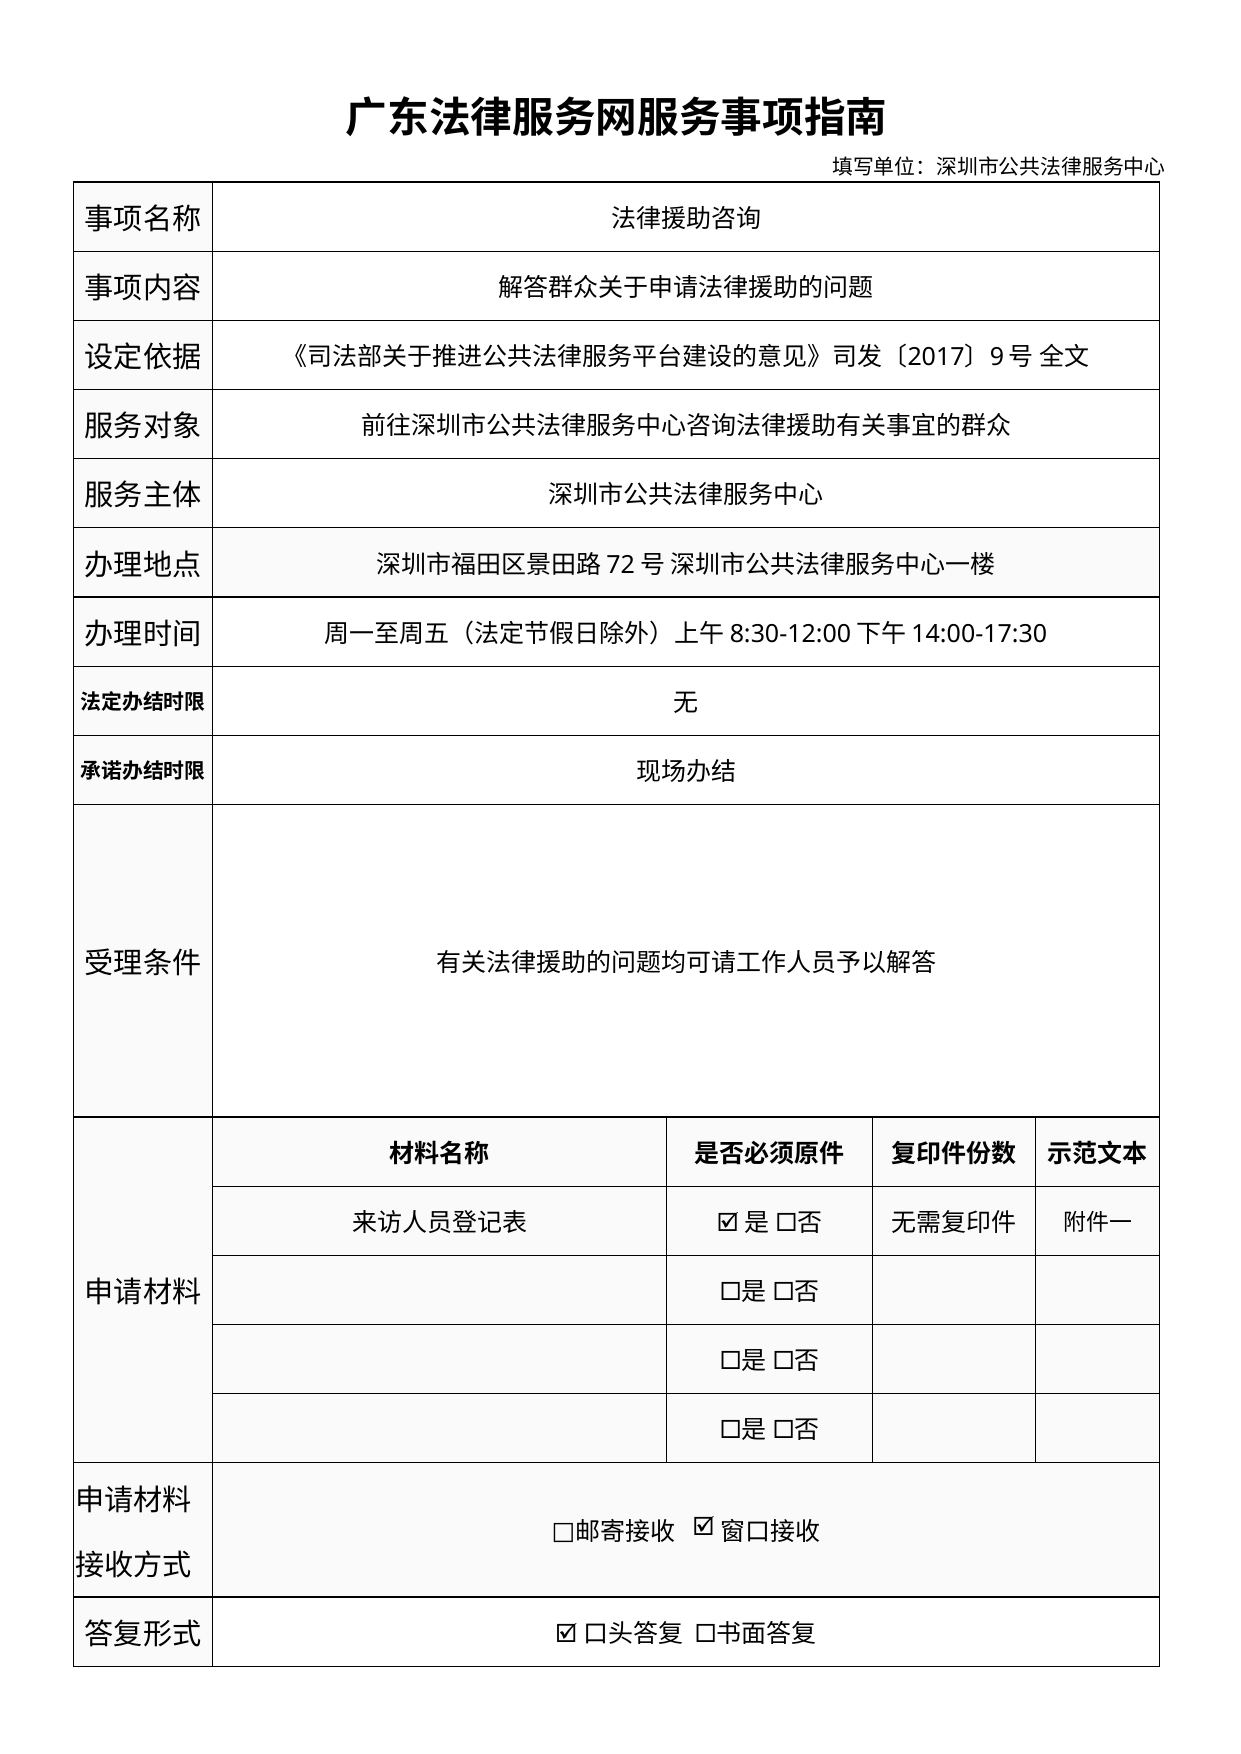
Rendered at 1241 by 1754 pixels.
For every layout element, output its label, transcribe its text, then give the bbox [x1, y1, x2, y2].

table_header 事项名称 [74, 183, 212, 251]
table_cell 来访人员登记表 [213, 1187, 666, 1255]
table_cell 是 否 [667, 1187, 872, 1255]
table_cell 附件一 [1036, 1187, 1159, 1255]
table_cell [1036, 1256, 1159, 1324]
table_cell 前往深圳市公共法律服务中心咨询法律援助有关事宜的群众 [213, 390, 1159, 458]
table_cell [1036, 1394, 1159, 1462]
table_cell 深圳市福田区景田路72号 深圳市公共法律服务中心一楼 [213, 528, 1159, 596]
table_cell [873, 1394, 1035, 1462]
table_cell 有关法律援助的问题均可请工作人员予以解答 [213, 805, 1159, 1116]
table_cell 复印件份数 [873, 1118, 1035, 1186]
table_cell 现场办结 [213, 736, 1159, 804]
table_cell 解答群众关于申请法律援助的问题 [213, 252, 1159, 320]
table_cell [873, 1256, 1035, 1324]
table_cell 申请材料接收方式 [74, 1463, 212, 1596]
table_cell 周一至周五（法定节假日除外）上午8:30-12:00下午14:00-17:30 [213, 598, 1159, 666]
table_cell 答复形式 [74, 1598, 212, 1666]
table_header 法律援助咨询 [213, 183, 1159, 251]
table_cell □邮寄接收 窗口接收 [213, 1463, 1159, 1596]
table_cell 是 否 [667, 1325, 872, 1393]
table_cell 口头答复 书面答复 [213, 1598, 1159, 1666]
table_cell 无 [213, 667, 1159, 735]
table_cell 《司法部关于推进公共法律服务平台建设的意见》司发〔2017〕9号 全文 [213, 321, 1159, 389]
table_cell 受理条件 [74, 805, 212, 1116]
table_cell [1036, 1325, 1159, 1393]
table_cell 法定办结时限 [74, 667, 212, 735]
table_cell [213, 1325, 666, 1393]
table_cell 无需复印件 [873, 1187, 1035, 1255]
table_cell 申请材料 [74, 1118, 212, 1462]
table_cell ⽰范⽂本 [1036, 1118, 1159, 1186]
table_cell 承诺办结时限 [74, 736, 212, 804]
table_cell 服务对象 [74, 390, 212, 458]
text 填写单位：深圳市公共法律服务中心 [75, 149, 1165, 181]
table_cell [213, 1256, 666, 1324]
table_cell 是 否 [667, 1394, 872, 1462]
table_cell 是否必须原件 [667, 1118, 872, 1186]
table_cell 材料名称 [213, 1118, 666, 1186]
table_cell 办理时间 [74, 598, 212, 666]
table_cell [873, 1325, 1035, 1393]
table_header 广东法律服务网服务事项指南 [74, 81, 1159, 149]
table_cell [213, 1394, 666, 1462]
table_cell 事项内容 [74, 252, 212, 320]
table_cell 办理地点 [74, 528, 212, 596]
table_cell 设定依据 [74, 321, 212, 389]
table_cell 服务主体 [74, 459, 212, 527]
table_cell 深圳市公共法律服务中心 [213, 459, 1159, 527]
table_cell 是 否 [667, 1256, 872, 1324]
